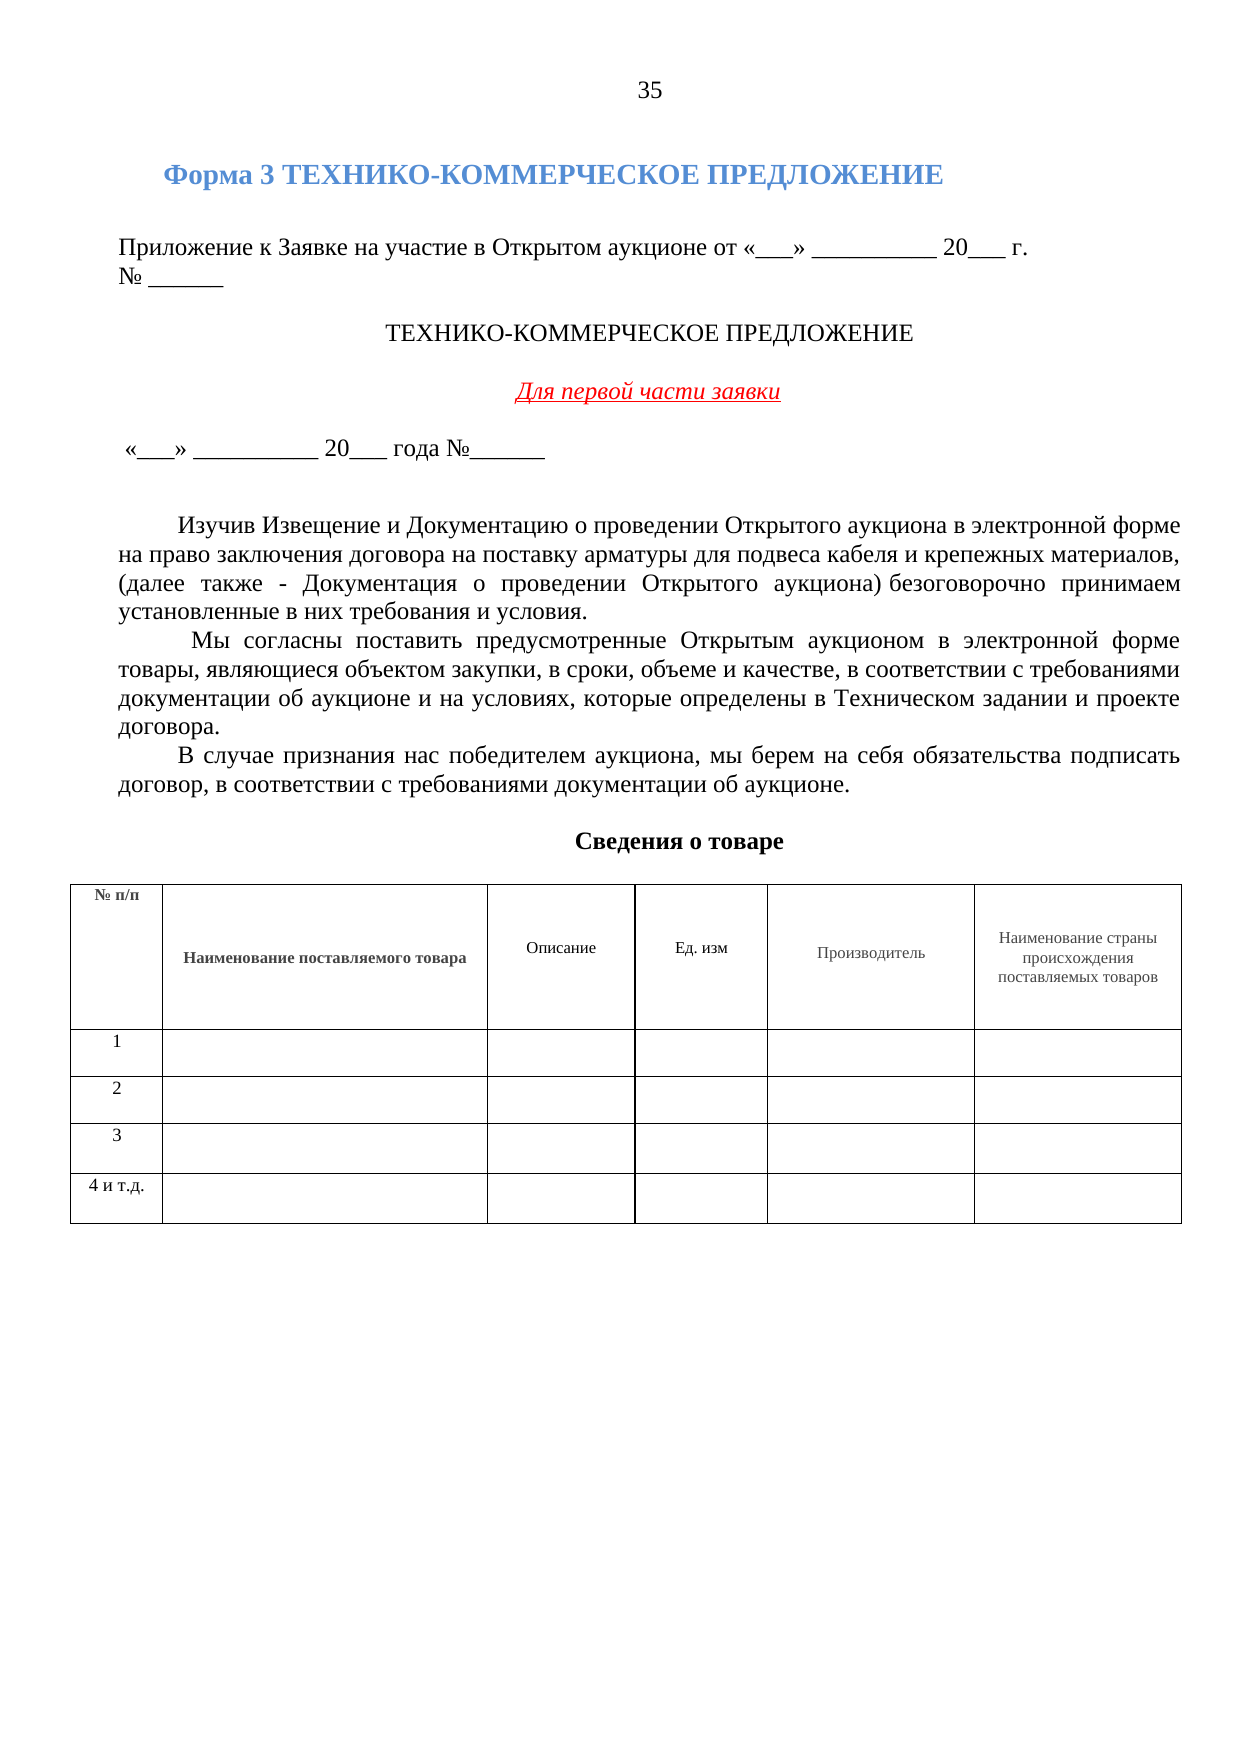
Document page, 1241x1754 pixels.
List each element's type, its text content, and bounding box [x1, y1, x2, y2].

table_cell [163, 1030, 487, 1076]
table_cell [163, 1124, 487, 1173]
table_cell [975, 1077, 1181, 1123]
text ТЕХНИКО-КОММЕРЧЕСКОЕ ПРЕДЛОЖЕНИЕ [118, 318, 1181, 347]
table_cell [768, 1174, 974, 1223]
table_header Наименование страны происхождения поставляемых товаров [975, 885, 1181, 1029]
table_cell [636, 1124, 767, 1173]
table_cell [975, 1174, 1181, 1223]
table_header Наименование поставляемого товара [163, 885, 487, 1029]
table_cell [975, 1124, 1181, 1173]
text Форма 3 ТЕХНИКО-КОММЕРЧЕСКОЕ ПРЕДЛОЖЕНИЕ [163, 157, 1181, 191]
table_cell 4 и т.д. [71, 1174, 162, 1223]
table_header Описание [488, 885, 634, 1029]
table_cell [163, 1077, 487, 1123]
text Мы согласны поставить предусмотренные Открытым аукционом в электронной форме товары, являющиеся объектом закупки, в сроки, объеме и качестве, в соответствии с требованиями документации об аукционе и на условиях, которые определены в Техническом задании и проекте договора. [118, 625, 1181, 740]
text Изучив Извещение и Документацию о проведении Открытого аукциона в электронной форме на право заключения договора на поставку арматуры для подвеса кабеля и крепежных материалов, (далее также - Документация о проведении Открытого аукциона) безоговорочно принимаем установленные в них требования и условия. [118, 510, 1181, 625]
text Для первой части заявки [118, 376, 1181, 405]
table_cell [163, 1174, 487, 1223]
table_cell [768, 1030, 974, 1076]
text «___» __________ 20___ года №______ [118, 433, 1181, 462]
table_header № п/п [71, 885, 162, 1029]
table_header Производитель [768, 885, 974, 1029]
table_header Eд. изм [636, 885, 767, 1029]
table_cell [488, 1077, 634, 1123]
table_cell 1 [71, 1030, 162, 1076]
table_cell [768, 1124, 974, 1173]
table_cell [488, 1174, 634, 1223]
table_cell [488, 1124, 634, 1173]
table_cell [488, 1030, 634, 1076]
text Сведения о товаре [118, 826, 1181, 855]
table_cell 3 [71, 1124, 162, 1173]
table_cell [636, 1077, 767, 1123]
table_cell [636, 1174, 767, 1223]
text В случае признания нас победителем аукциона, мы берем на себя обязательства подписать договор, в соответствии с требованиями документации об аукционе. [118, 740, 1181, 798]
table_cell [975, 1030, 1181, 1076]
text Приложение к Заявке на участие в Открытом аукционе от «___» __________ 20___ г. [118, 232, 1181, 261]
table_cell 2 [71, 1077, 162, 1123]
table_cell [768, 1077, 974, 1123]
table_cell [636, 1030, 767, 1076]
text № ______ [118, 261, 1181, 290]
